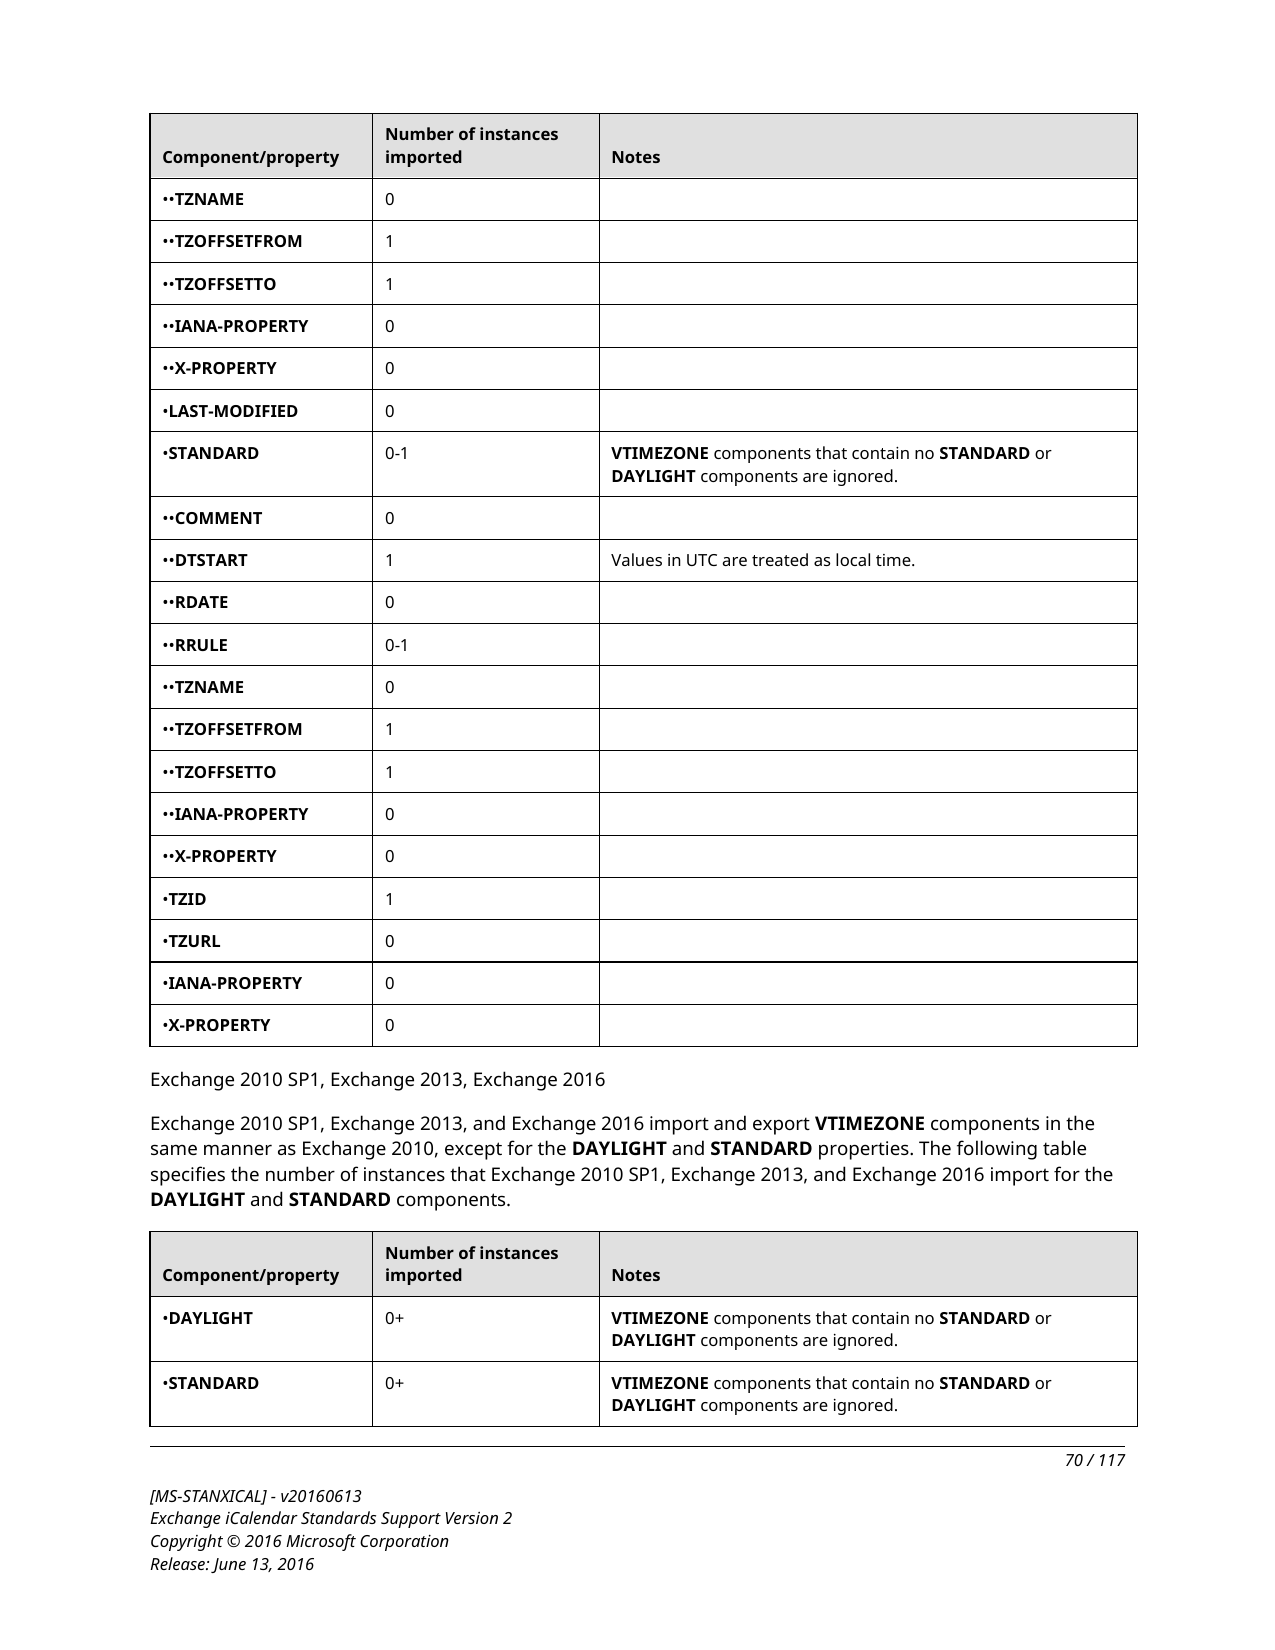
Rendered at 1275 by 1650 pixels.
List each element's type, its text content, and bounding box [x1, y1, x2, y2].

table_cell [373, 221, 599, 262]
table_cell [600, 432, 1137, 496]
text Exchange 2010 SP1, Exchange 2013, and Exchange 2016 import and export VTIMEZONE components in the same manner as Exchange 2010, except for the DAYLIGHT and STANDARD properties. The following table specifies the number of instances that Exchange 2010 SP1, Exchange 2013, and Exchange 2016 import for the DAYLIGHT and STANDARD components. [150, 1110, 1125, 1212]
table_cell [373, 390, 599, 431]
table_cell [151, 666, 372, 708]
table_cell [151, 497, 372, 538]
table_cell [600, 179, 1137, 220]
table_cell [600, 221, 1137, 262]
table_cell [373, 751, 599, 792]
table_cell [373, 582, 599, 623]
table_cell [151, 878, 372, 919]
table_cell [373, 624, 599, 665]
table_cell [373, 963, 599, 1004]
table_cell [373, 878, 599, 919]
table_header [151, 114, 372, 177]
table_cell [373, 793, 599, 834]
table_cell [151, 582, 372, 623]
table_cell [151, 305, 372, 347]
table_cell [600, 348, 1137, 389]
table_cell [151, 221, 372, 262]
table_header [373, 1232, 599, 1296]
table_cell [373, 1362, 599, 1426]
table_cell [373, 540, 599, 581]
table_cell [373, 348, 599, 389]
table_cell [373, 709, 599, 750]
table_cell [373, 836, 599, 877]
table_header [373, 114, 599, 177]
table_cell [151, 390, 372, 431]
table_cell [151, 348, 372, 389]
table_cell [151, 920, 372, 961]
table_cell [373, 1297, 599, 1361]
text Exchange 2010 SP1, Exchange 2013, Exchange 2016 [150, 1066, 1125, 1091]
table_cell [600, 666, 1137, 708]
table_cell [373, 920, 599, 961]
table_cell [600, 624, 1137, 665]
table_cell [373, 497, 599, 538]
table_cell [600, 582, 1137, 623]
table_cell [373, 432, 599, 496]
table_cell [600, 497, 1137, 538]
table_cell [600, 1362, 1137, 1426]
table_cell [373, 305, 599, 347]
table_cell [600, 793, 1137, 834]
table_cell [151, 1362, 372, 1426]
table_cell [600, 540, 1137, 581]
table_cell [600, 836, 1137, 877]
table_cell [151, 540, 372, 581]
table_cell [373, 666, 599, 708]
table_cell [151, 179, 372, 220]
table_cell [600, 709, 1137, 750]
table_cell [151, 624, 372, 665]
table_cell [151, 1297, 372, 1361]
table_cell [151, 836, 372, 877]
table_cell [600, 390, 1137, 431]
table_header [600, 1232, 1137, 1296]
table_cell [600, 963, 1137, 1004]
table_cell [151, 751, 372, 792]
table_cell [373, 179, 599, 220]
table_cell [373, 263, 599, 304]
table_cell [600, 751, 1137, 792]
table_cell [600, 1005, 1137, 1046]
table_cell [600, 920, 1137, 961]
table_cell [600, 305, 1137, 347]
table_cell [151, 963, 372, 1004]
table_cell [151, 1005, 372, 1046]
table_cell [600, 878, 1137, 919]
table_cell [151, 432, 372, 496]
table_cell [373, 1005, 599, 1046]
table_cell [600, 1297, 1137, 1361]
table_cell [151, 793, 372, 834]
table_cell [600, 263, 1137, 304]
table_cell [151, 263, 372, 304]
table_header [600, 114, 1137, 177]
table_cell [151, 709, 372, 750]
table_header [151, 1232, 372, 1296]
